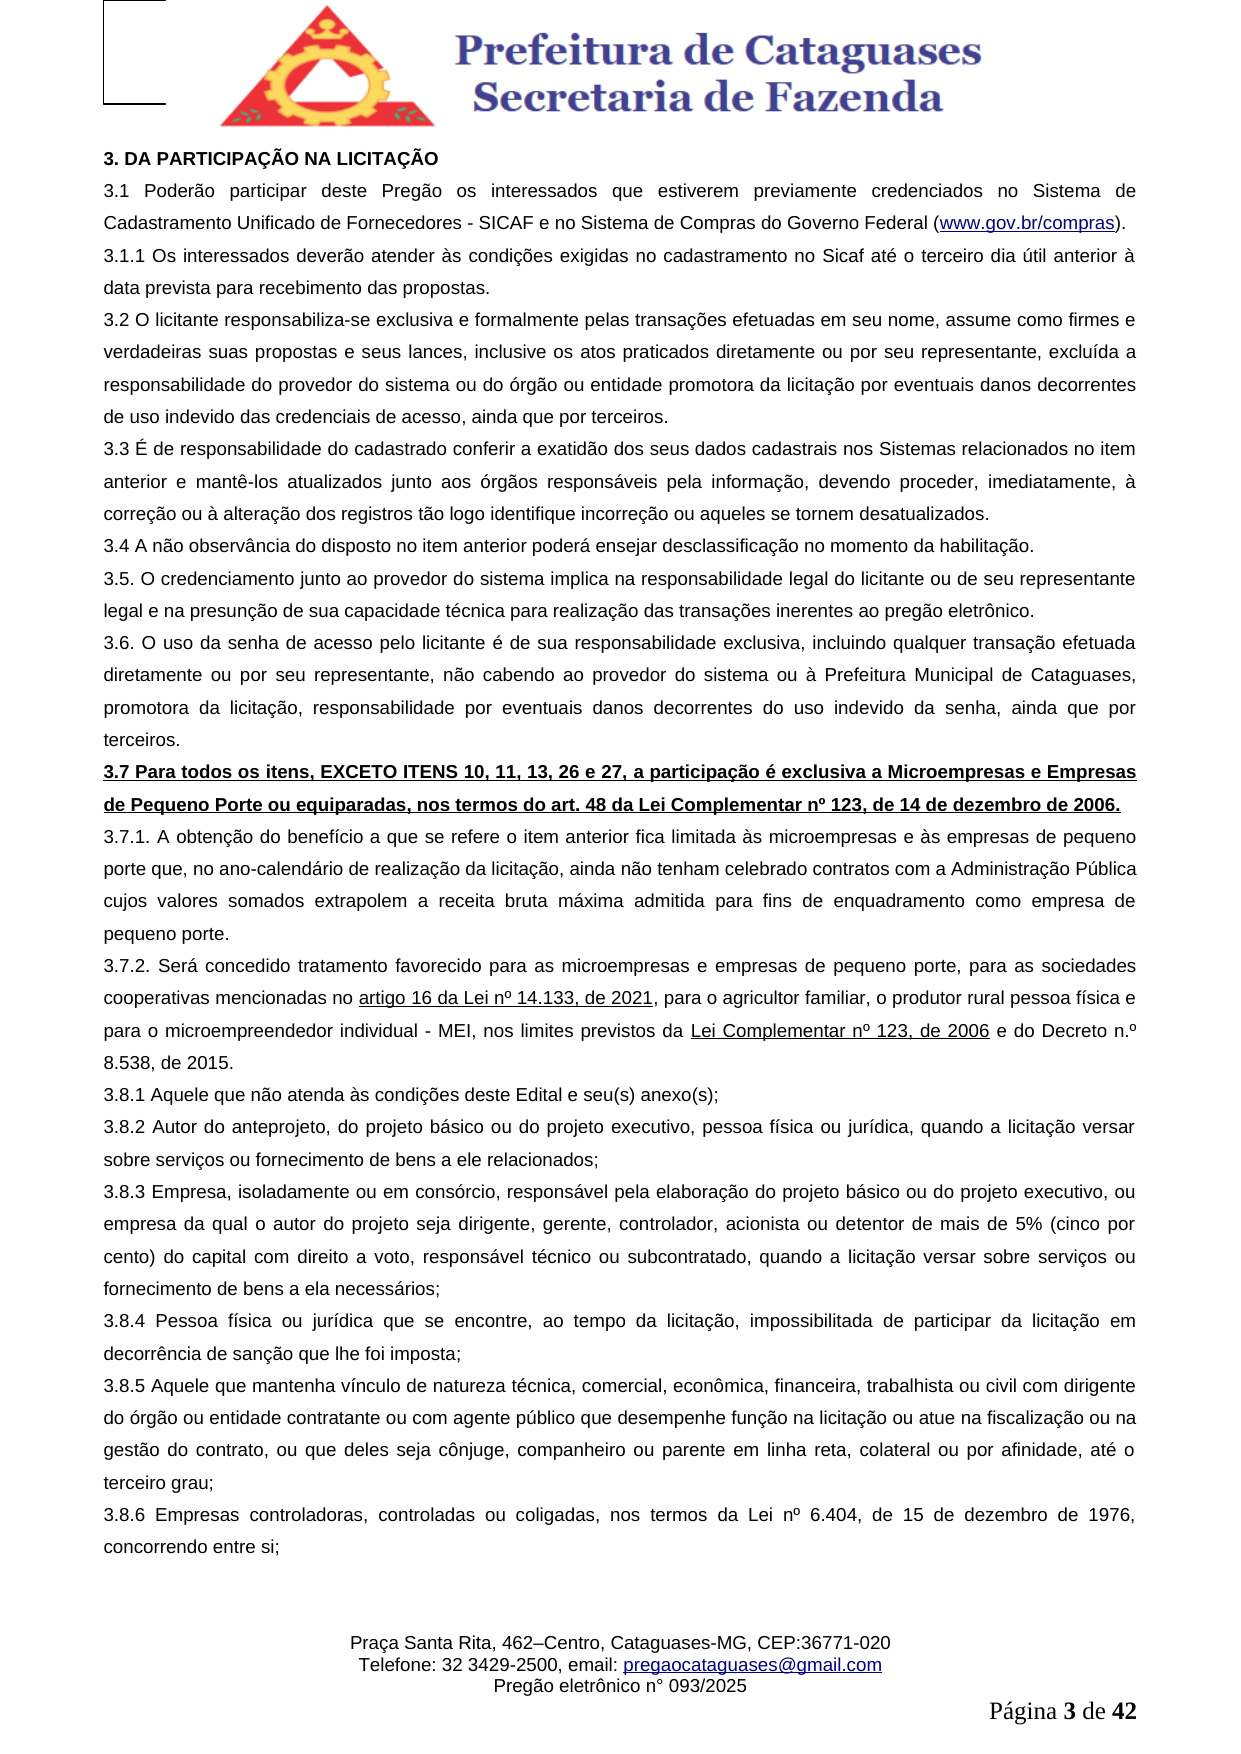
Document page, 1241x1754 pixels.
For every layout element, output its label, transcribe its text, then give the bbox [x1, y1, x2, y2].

list 3.8.4 Pessoa física ou jurídica que se encontre, ao tempo da licitação, impossibilitada de participar da licitação em decorrência de sanção que lhe foi imposta; [103, 1310, 1137, 1364]
text 3. DA PARTICIPAÇÃO NA LICITAÇÃO [103, 147, 1137, 169]
list 3.8.6 Empresas controladoras, controladas ou coligadas, nos termos da Lei nº 6.404, de 15 de dezembro de 1976, concorrendo entre si; [103, 1504, 1137, 1558]
text 3.2 O licitante responsabiliza-se exclusiva e formalmente pelas transações efetuadas em seu nome, assume como firmes e verdadeiras suas propostas e seus lances, inclusive os atos praticados diretamente ou por seu representante, excluída a responsabilidade do provedor do sistema ou do órgão ou entidade promotora da licitação por eventuais danos decorrentes de uso indevido das credenciais de acesso, ainda que por terceiros. [103, 309, 1137, 427]
text 3.5. O credenciamento junto ao provedor do sistema implica na responsabilidade legal do licitante ou de seu representante legal e na presunção de sua capacidade técnica para realização das transações inerentes ao pregão eletrônico. [103, 567, 1137, 621]
list 3.8.3 Empresa, isoladamente ou em consórcio, responsável pela elaboração do projeto básico ou do projeto executivo, ou empresa da qual o autor do projeto seja dirigente, gerente, controlador, acionista ou detentor de mais de 5% (cinco por cento) do capital com direito a voto, responsável técnico ou subcontratado, quando a licitação versar sobre serviços ou fornecimento de bens a ela necessários; [103, 1181, 1137, 1299]
text 3.7 Para todos os itens, EXCETO ITENS 10, 11, 13, 26 e 27, a participação é exclusiva a Microempresas e Empresas de Pequeno Porte ou equiparadas, nos termos do art. 48 da Lei Complementar nº 123, de 14 de dezembro de 2006. [103, 761, 1137, 780]
picture [165, 0, 1075, 148]
text 3.1.1 Os interessados deverão atender às condições exigidas no cadastramento no Sicaf até o terceiro dia útil anterior à data prevista para recebimento das propostas. [103, 244, 1137, 298]
text 3.3 É de responsabilidade do cadastrado conferir a exatidão dos seus dados cadastrais nos Sistemas relacionados no item anterior e mantê-los atualizados junto aos órgãos responsáveis pela informação, devendo proceder, imediatamente, à correção ou à alteração dos registros tão logo identifique incorreção ou aqueles se tornem desatualizados. [103, 438, 1137, 524]
list 3.7.1. A obtenção do benefício a que se refere o item anterior fica limitada às microempresas e às empresas de pequeno porte que, no ano-calendário de realização da licitação, ainda não tenham celebrado contratos com a Administração Pública cujos valores somados extrapolem a receita bruta máxima admitida para fins de enquadramento como empresa de pequeno porte. [103, 826, 1137, 944]
text 3.6. O uso da senha de acesso pelo licitante é de sua responsabilidade exclusiva, incluindo qualquer transação efetuada diretamente ou por seu representante, não cabendo ao provedor do sistema ou à Prefeitura Municipal de Cataguases, promotora da licitação, responsabilidade por eventuais danos decorrentes do uso indevido da senha, ainda que por terceiros. [103, 632, 1137, 750]
text 3.7 Para todos os itens, EXCETO ITENS 10, 11, 13, 26 e 27, a participação é exclusiva a Microempresas e Empresas de Pequeno Porte ou equiparadas, nos termos do art. 48 da Lei Complementar nº 123, de 14 de dezembro de 2006. [103, 781, 1137, 815]
list 3.8.5 Aquele que mantenha vínculo de natureza técnica, comercial, econômica, financeira, trabalhista ou civil com dirigente do órgão ou entidade contratante ou com agente público que desempenhe função na licitação ou atue na fiscalização ou na gestão do contrato, ou que deles seja cônjuge, companheiro ou parente em linha reta, colateral ou por afinidade, até o terceiro grau; [103, 1374, 1137, 1493]
text 3.1 Poderão participar deste Pregão os interessados que estiverem previamente credenciados no Sistema de Cadastramento Unificado de Fornecedores - SICAF e no Sistema de Compras do Governo Federal (www.gov.br/compras). [103, 180, 1137, 234]
text 3.4 A não observância do disposto no item anterior poderá ensejar desclassificação no momento da habilitação. [103, 535, 1137, 557]
list 3.8.1 Aquele que não atenda às condições deste Edital e seu(s) anexo(s); [103, 1084, 1137, 1106]
text 3.7.2. Será concedido tratamento favorecido para as microempresas e empresas de pequeno porte, para as sociedades cooperativas mencionadas no artigo 16 da Lei nº 14.133, de 2021, para o agricultor familiar, o produtor rural pessoa física e para o microempreendedor individual - MEI, nos limites previstos da Lei Complementar nº 123, de 2006 e do Decreto n.º 8.538, de 2015. [103, 955, 1137, 1073]
list 3.8.2 Autor do anteprojeto, do projeto básico ou do projeto executivo, pessoa física ou jurídica, quando a licitação versar sobre serviços ou fornecimento de bens a ele relacionados; [103, 1116, 1137, 1170]
